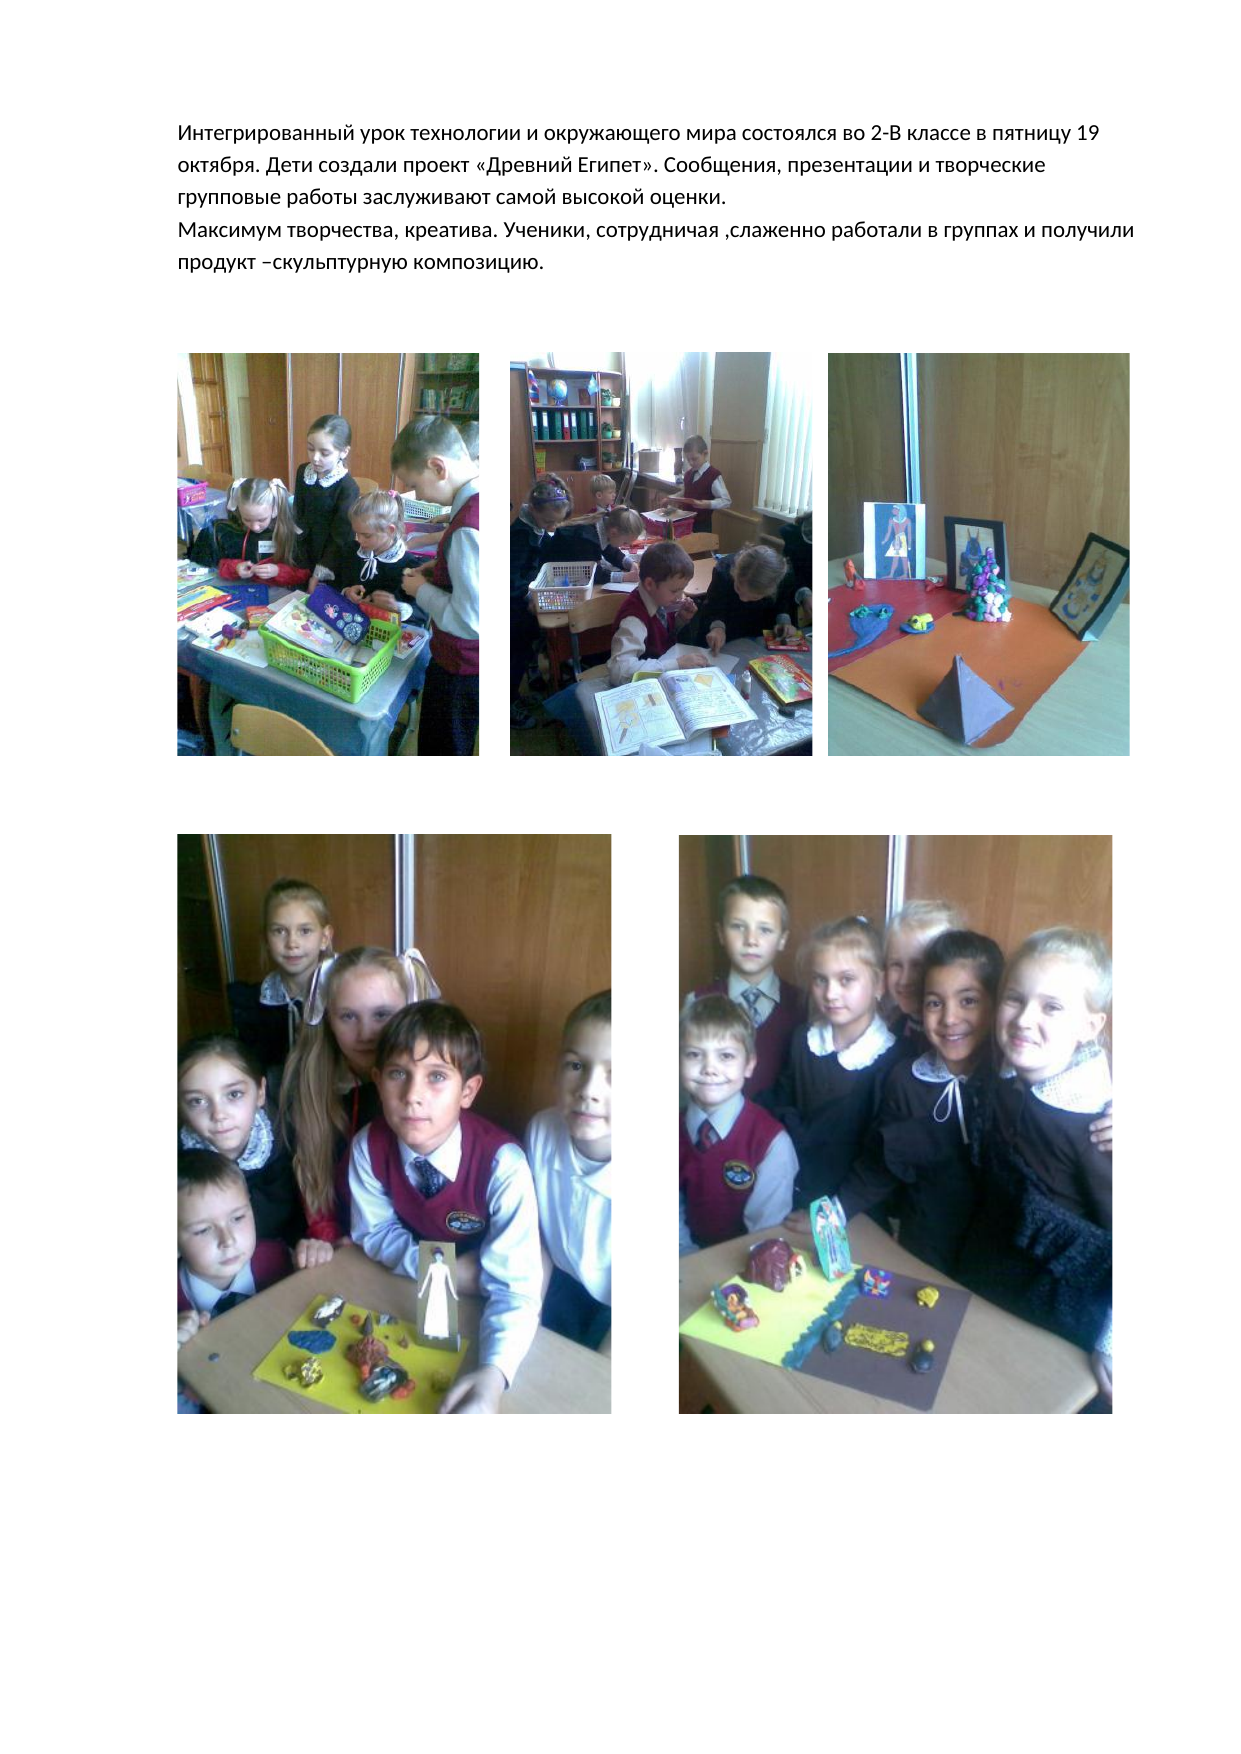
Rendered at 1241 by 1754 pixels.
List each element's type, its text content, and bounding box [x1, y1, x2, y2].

picture [828, 353, 1130, 756]
picture [510, 352, 813, 756]
picture [177, 834, 612, 1414]
picture [678, 835, 1113, 1414]
text Интегрированный урок технологии и окружающего мира состоялся во 2-В классе в пятницу 19 октября. Дети создали проект «Древний Египет». Сообщения, презентации и творческие групповые работы заслуживают самой высокой оценки. Максимум творчества, креатива. Ученики, сотрудничая ,слаженно работали в группах и получили продукт –скульптурную композицию. [177, 118, 1152, 275]
picture [177, 353, 480, 756]
